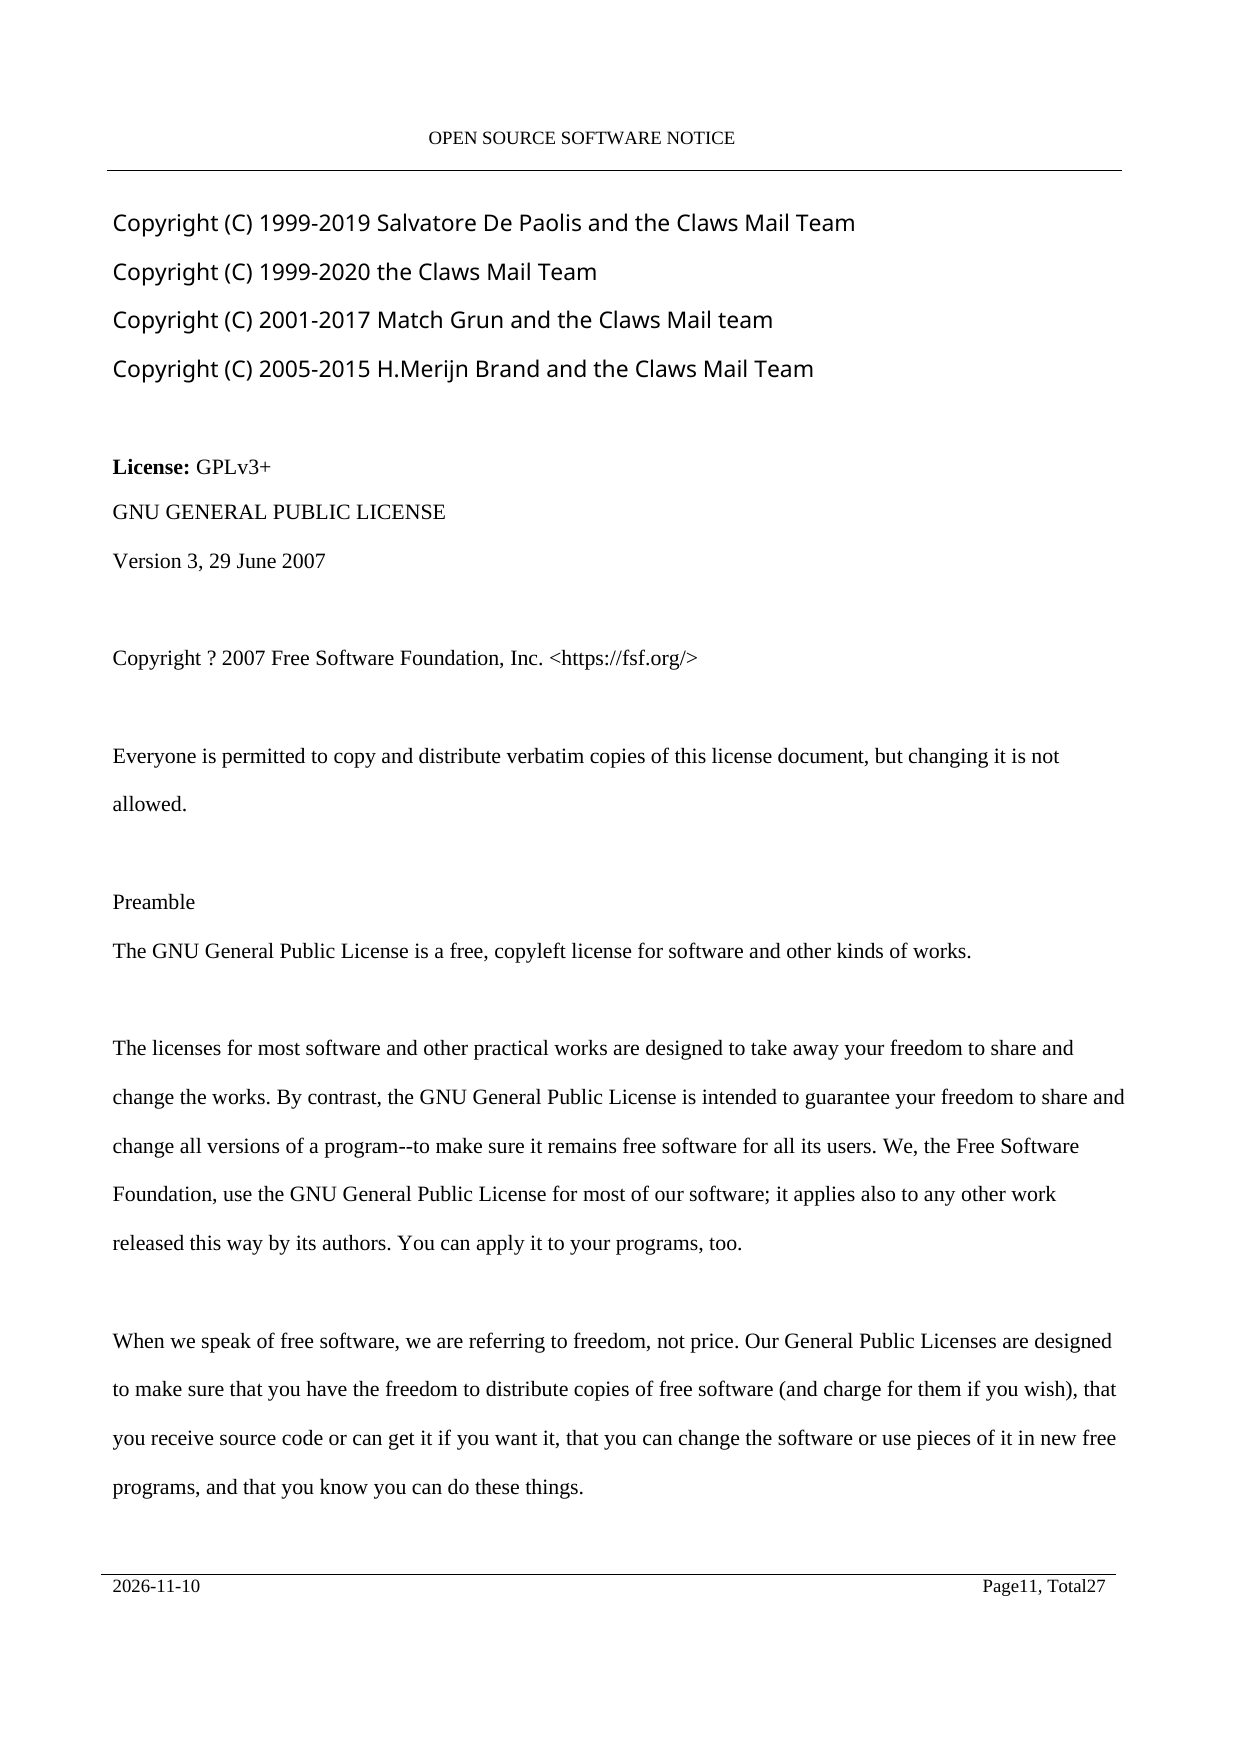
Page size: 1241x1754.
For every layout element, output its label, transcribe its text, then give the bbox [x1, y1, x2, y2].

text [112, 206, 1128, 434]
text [112, 495, 1128, 1503]
text License: GPLv3+ [112, 450, 1128, 483]
